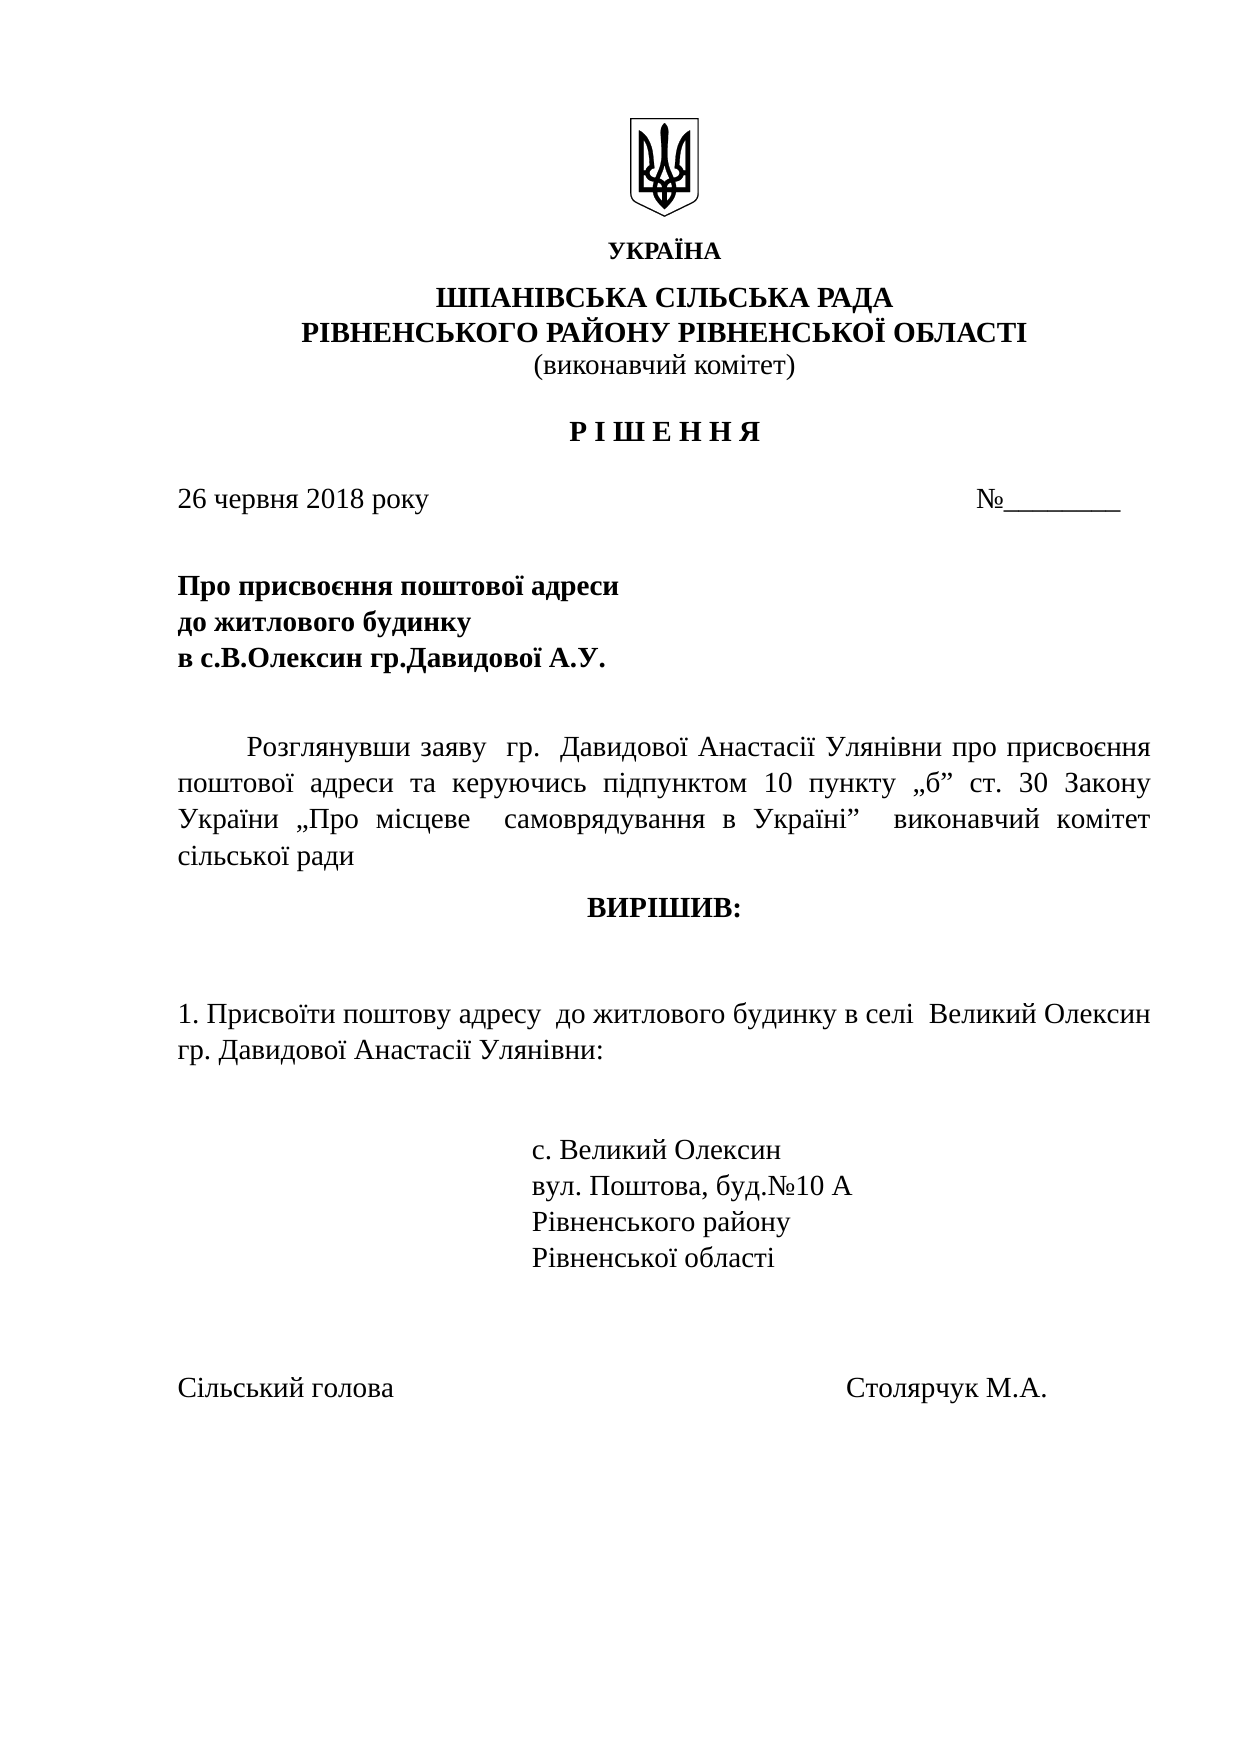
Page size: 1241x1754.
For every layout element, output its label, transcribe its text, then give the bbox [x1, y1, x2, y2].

text в с.В.Олексин гр.Давидової А.У. [177, 640, 1152, 674]
text Рівненської області [177, 1240, 1152, 1274]
text вул. Поштова, буд.№10 А [177, 1168, 1152, 1202]
subtitle ШПАНІВСЬКА сільська рада [871, 289, 1152, 312]
text Рівненського району [177, 1204, 1152, 1238]
text 26 червня 2018 року №________ [177, 482, 1152, 515]
text РІВНЕНСЬКОГО РАЙОНУ РІВНЕНСЬКОЇ ОБЛАСТІ [177, 324, 1152, 347]
text Про присвоєння поштової адреси [177, 568, 1152, 601]
text Розглянувши заяву гр. Давидової Анастасії Улянівни про присвоєння поштової адреси та керуючись підпунктом 10 пункту „б” ст. 30 Закону України „Про місцеве самоврядування в Україні” виконавчий комітет сільської ради [177, 729, 1152, 871]
text с. Великий Олексин [177, 1132, 1152, 1165]
text Сільський голова Столярчук М.А. [177, 1370, 1152, 1404]
text Україна [177, 236, 1152, 264]
text Р І Ш Е Н Н Я [177, 414, 1152, 448]
text до житлового будинку [177, 604, 1152, 638]
subtitle ШПАНІВСЬКА сільська рада [177, 289, 853, 312]
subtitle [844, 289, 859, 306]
text 1. Присвоїти поштову адресу до житлового будинку в селі Великий Олексин гр. Давидової Анастасії Улянівни: [177, 996, 1152, 1066]
text (виконавчий комітет) [177, 347, 1152, 381]
text ВИРІШИВ: [177, 890, 1152, 924]
